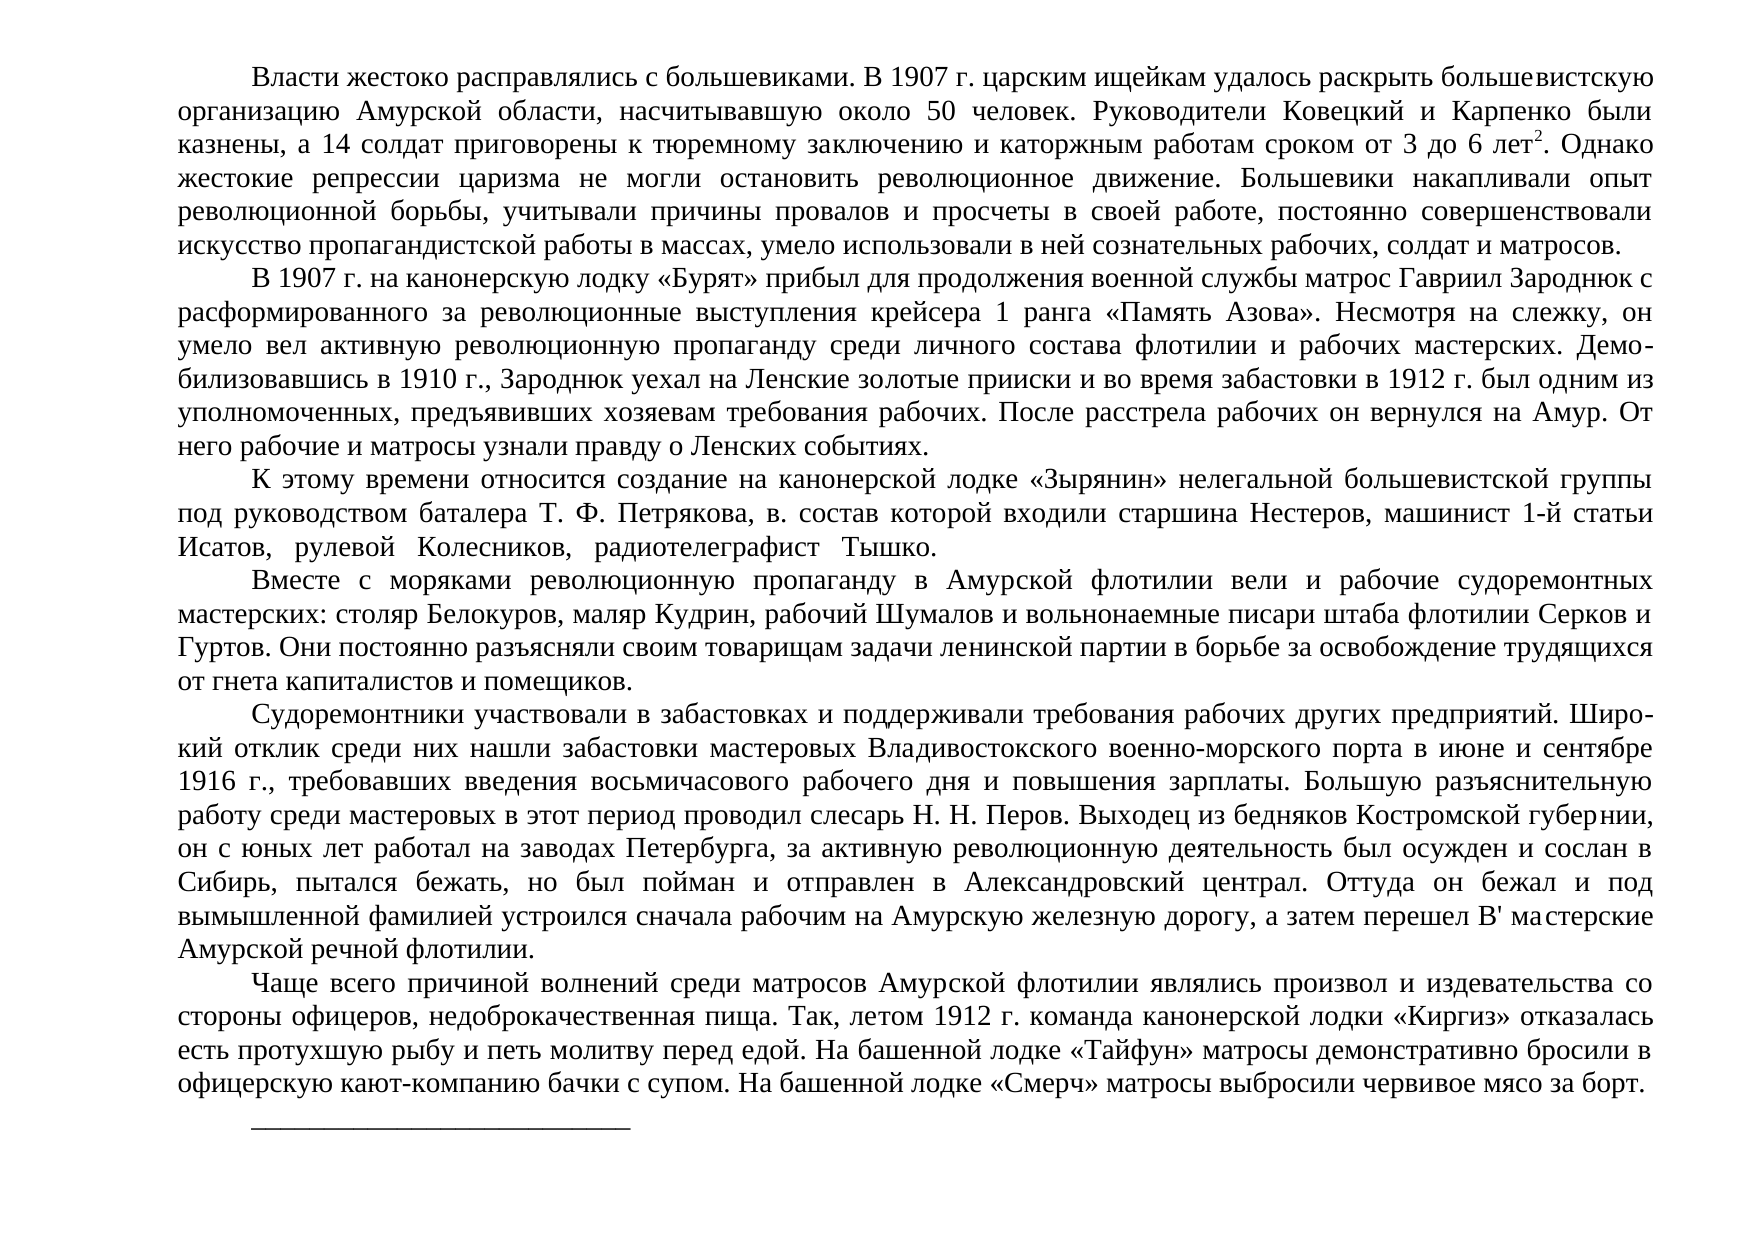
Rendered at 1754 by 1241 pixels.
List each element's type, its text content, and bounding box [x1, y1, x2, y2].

text __________________________ [177, 1099, 1654, 1132]
text К этому времени относится создание на канонерской лодке «Зырянин» нелегальной большевистской группы под руководством баталера Т. Ф. Петрякова, в. состав которой входили старшина Нестеров, машинист 1-й статьи Исатов, рулевой Колесников, радиотелеграфист Тышко. [177, 462, 1654, 562]
text Вместе с моряками революционную пропаганду в Амурской флотилии вели и рабочие судоремонтных мастерских: столяр Белокуров, маляр Кудрин, рабочий Шумалов и вольнонаемные писари штаба флотилии Серков и Гуртов. Они постоянно разъясняли своим товарищам задачи ленинской партии в борьбе за освобождение трудящихся от гнета капиталистов и помещиков. [177, 562, 1654, 696]
text Чаще всего причиной волнений среди матросов Амурской флотилии являлись произвол и издевательства со стороны офицеров, недоброкачественная пища. Так, летом 1912 г. команда канонерской лодки «Киргиз» отказалась есть протухшую рыбу и петь молитву перед едой. На башенной лодке «Тайфун» матросы демонстративно бросили в офицерскую кают-компанию бачки с супом. На башенной лодке «Смерч» матросы выбросили червивое мясо за борт. [177, 965, 1654, 1099]
text Судоремонтники участвовали в забастовках и поддерживали требования рабочих других предприятий. Широкий отклик среди них нашли забастовки мастеровых Владивостокского военно-морского порта в июне и сентябре 1916 г., требовавших введения восьмичасового рабочего дня и повышения зарплаты. Большую разъяснительную работу среди мастеровых в этот период проводил слесарь Н. Н. Перов. Выходец из бедняков Костромской губернии, он с юных лет работал на заводах Петербурга, за активную революционную деятельность был осужден и сослан в Сибирь, пытался бежать, но был пойман и отправлен в Александровский централ. Оттуда он бежал и под вымышленной фамилией устроился сначала рабочим на Амурскую железную дорогу, а затем перешел В' мастерские Амурской речной флотилии. [177, 696, 1654, 965]
text В 1907 г. на канонерскую лодку «Бурят» прибыл для продолжения военной службы матрос Гавриил Зароднюк с расформированного за революционные выступления крейсера 1 ранга «Память Азова». Несмотря на слежку, он умело вел активную революционную пропаганду среди личного состава флотилии и рабочих мастерских. Демобилизовавшись в 1910 г., Зароднюк уехал на Ленские золотые прииски и во время забастовки в 1912 г. был одним из уполномоченных, предъявивших хозяевам требования рабочих. После расстрела рабочих он вернулся на Амур. От него рабочие и матросы узнали правду о Ленских событиях. [177, 260, 1654, 462]
text Власти жестоко расправлялись с большевиками. В 1907 г. царским ищейкам удалось раскрыть большевистскую организацию Амурской области, насчитывавшую около 50 человек. Руководители Ковецкий и Карпенко были казнены, а 14 солдат приговорены к тюремному заключению и каторжным работам сроком от 3 до 6 лет2. Однако жестокие репрессии царизма не могли остановить революционное движение. Большевики накапливали опыт революционной борьбы, учитывали причины провалов и просчеты в своей работе, постоянно совершенствовали искусство пропагандистской работы в массах, умело использовали в ней сознательных рабочих, солдат и матросов. [177, 59, 1654, 260]
